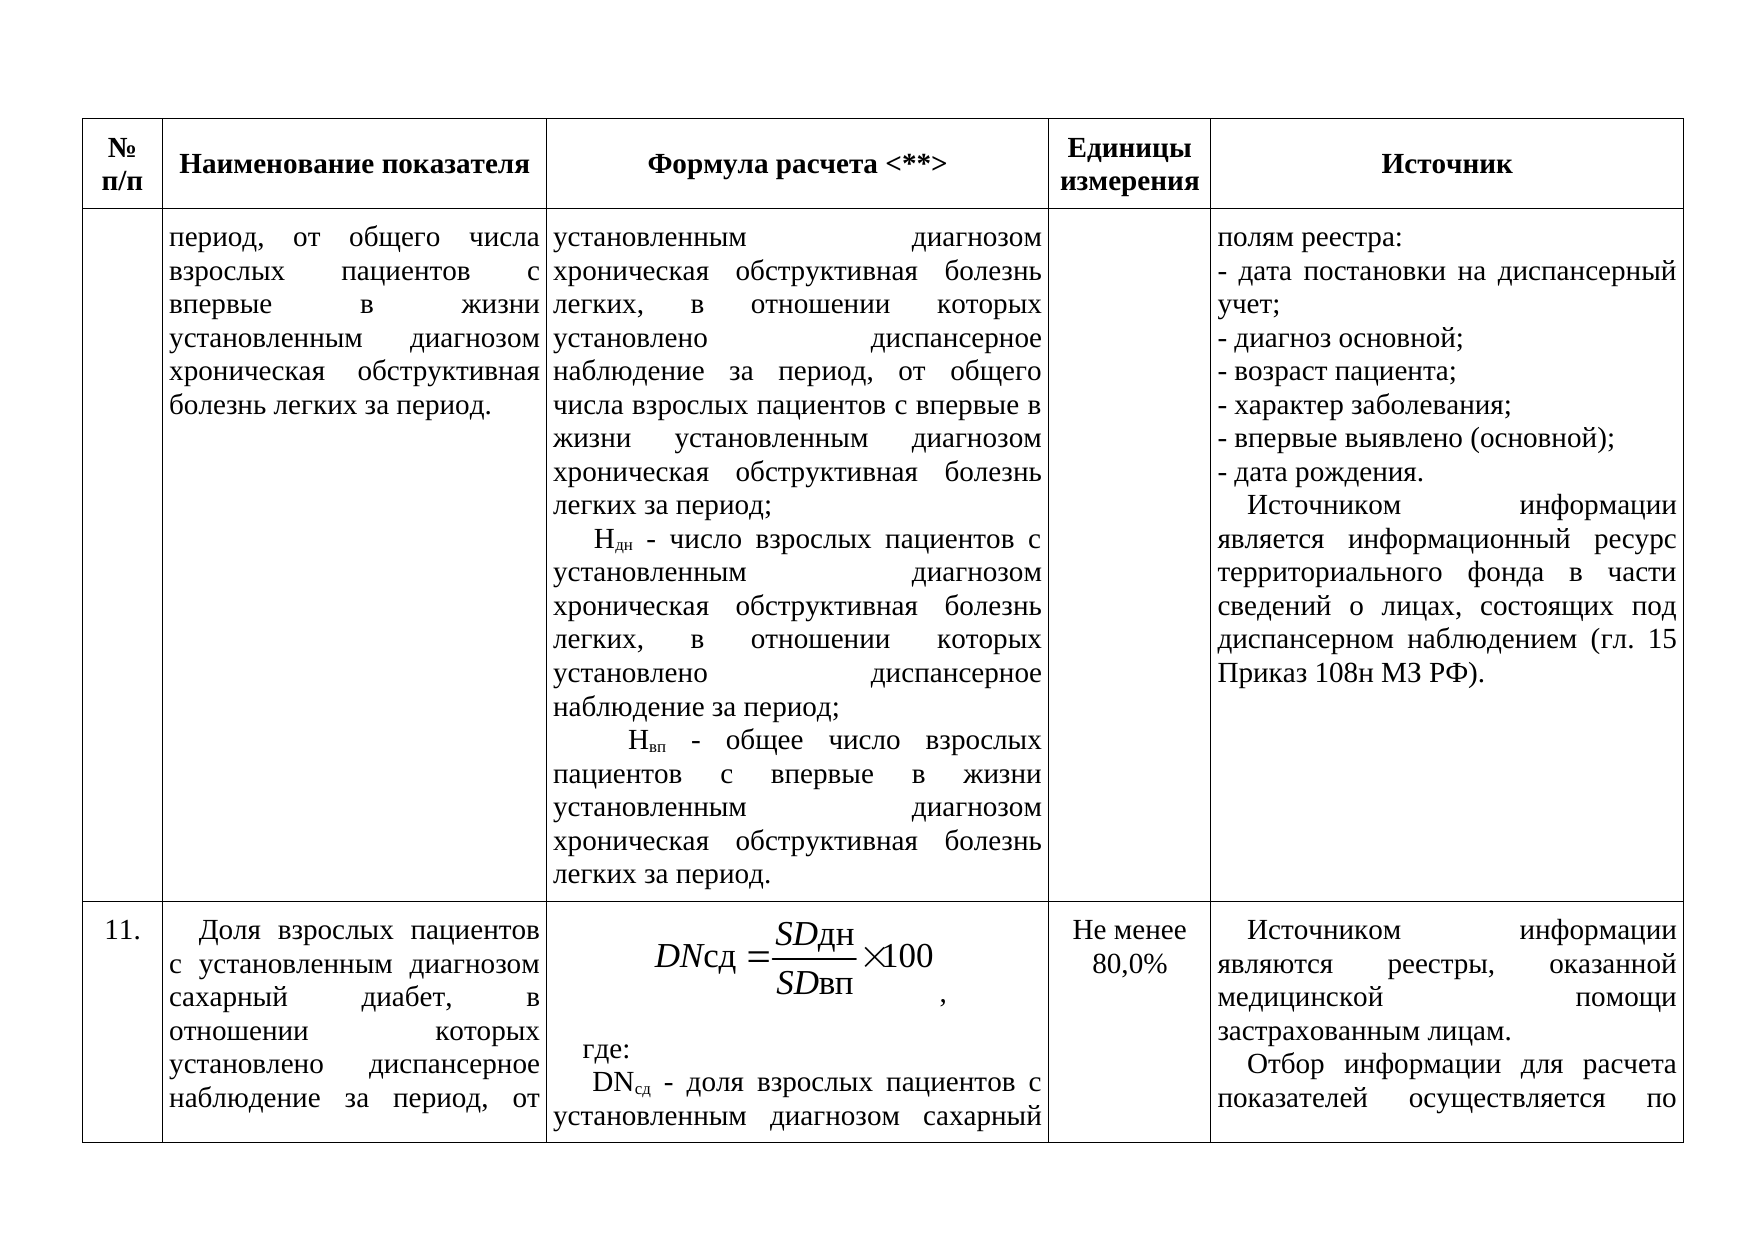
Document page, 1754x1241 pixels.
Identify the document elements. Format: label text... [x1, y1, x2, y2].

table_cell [547, 209, 1048, 901]
table_cell Не менее 80,0% [1049, 902, 1210, 1142]
table_header Наименование показателя [163, 119, 546, 207]
table_header Источник [1211, 119, 1683, 207]
table_header Единицы измерения [1049, 119, 1210, 207]
table_cell Доля взрослых пациентов с установленным диагнозом сахарный диабет, в отношении которых установлено диспансерное наблюдение за период, от общего числа взрослых пациентов с впервые в жизни установленным диагнозом сахарный диабет за период. [163, 902, 546, 1142]
table_cell Источником информации являются реестры, оказанной медицинской помощи застрахованным лицам. Отбор информации для расчета показателей осуществляется по полям реестра: - дата постановки на диспансерный учет; - диагноз основной; - возраст пациента; - характер заболевания; - впервые выявлено (основной); - дата рождения. Источником информации является информационный ресурс территориального фонда в части сведений о лицах, состоящих под диспансерном наблюдением (гл. 15 Приказ 108н МЗ РФ). [1211, 902, 1683, 1142]
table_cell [547, 1019, 1048, 1142]
table_cell , [547, 902, 1048, 1019]
table_header № п/п [83, 119, 162, 207]
table_header Формула расчета <**> [547, 119, 1048, 207]
table_cell 11. [83, 902, 162, 1142]
